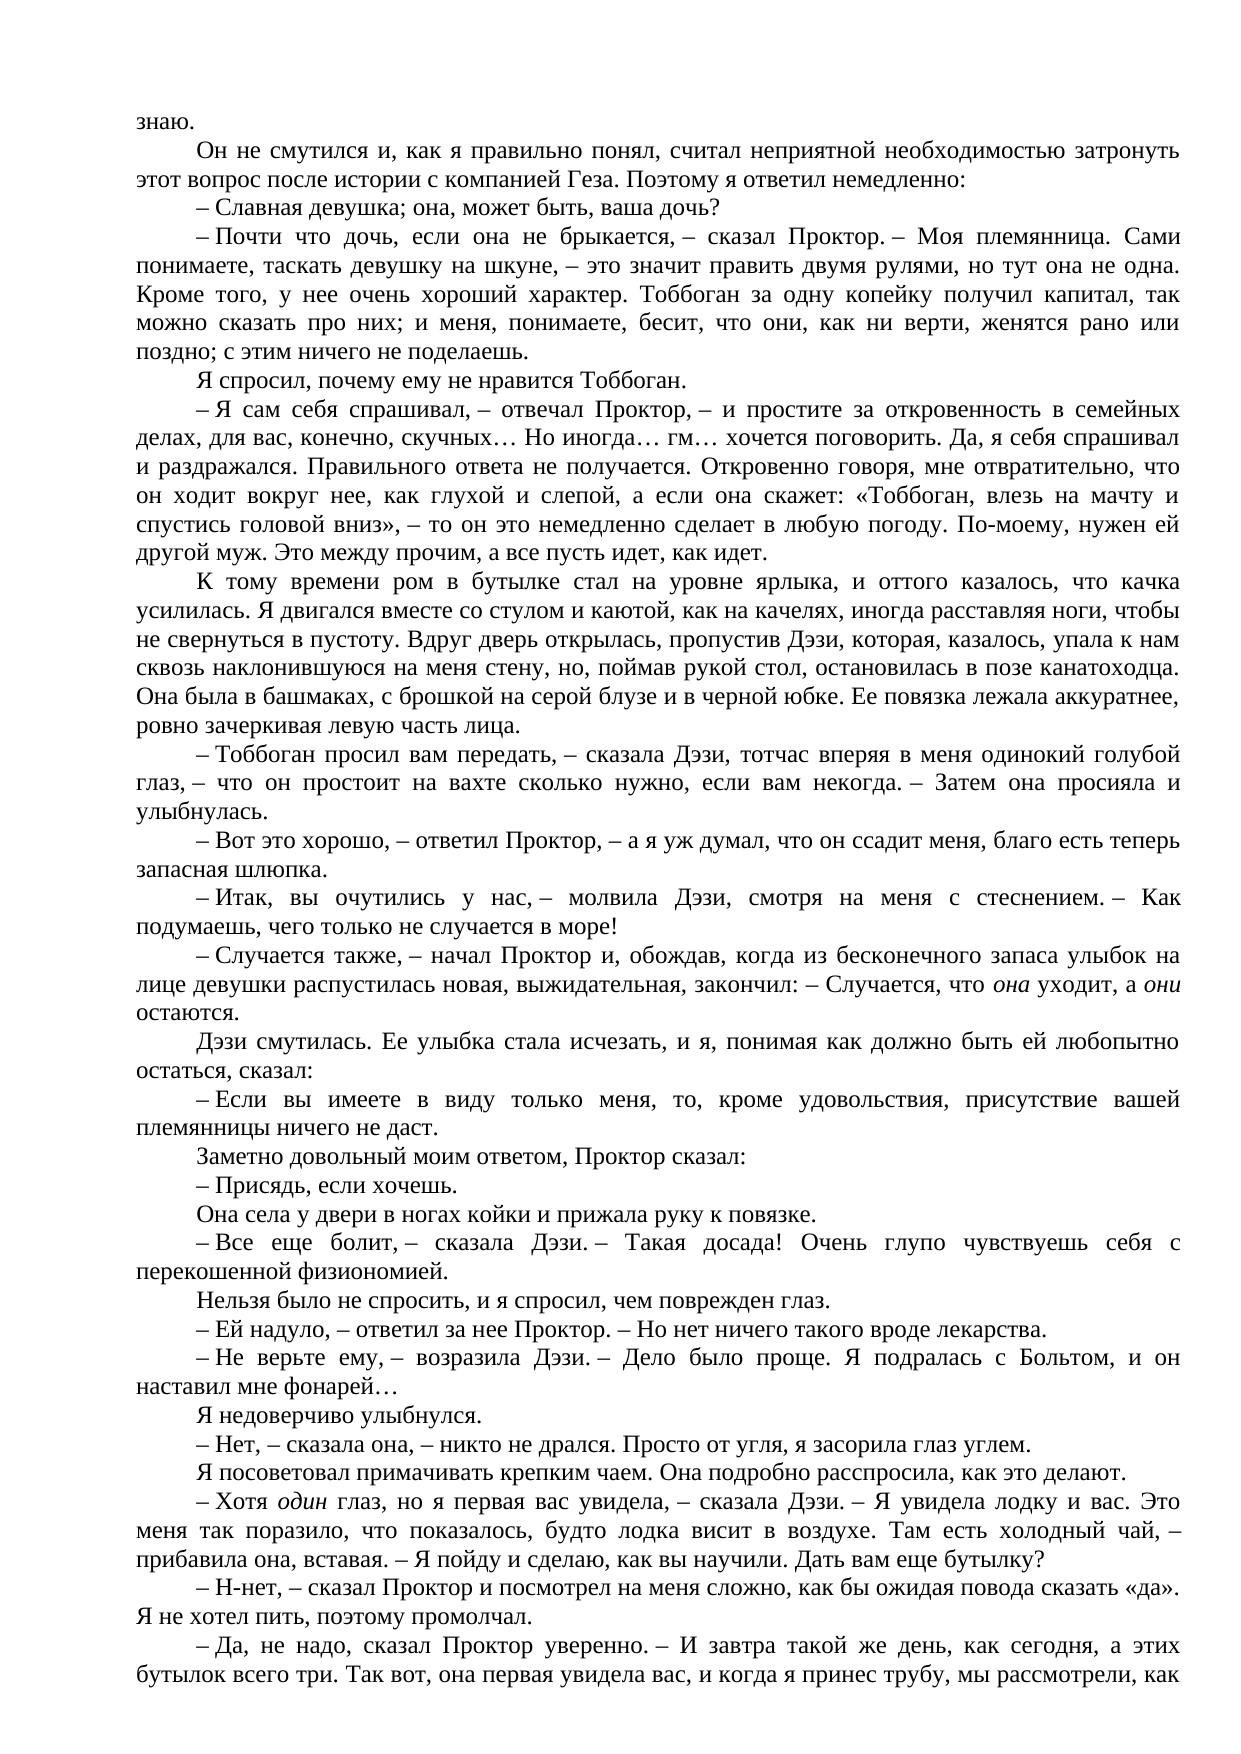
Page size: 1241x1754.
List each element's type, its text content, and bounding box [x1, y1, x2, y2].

text – Почти что дочь, если она не брыкается, – сказал Проктор. – Моя племянница. Сами понимаете, таскать девушку на шкуне, – это значит править двумя рулями, но тут она не одна. Кроме того, у нее очень хороший характер. Тоббоган за одну копейку получил капитал, так можно сказать про них; и меня, понимаете, бесит, что они, как ни верти, женятся рано или поздно; с этим ничего не поделаешь. [136, 221, 1181, 365]
text – Нет, – сказала она, – никто не дрался. Просто от угля, я засорила глаз углем. [136, 1429, 1181, 1457]
text – Н-нет, – сказал Проктор и посмотрел на меня сложно, как бы ожидая повода сказать «да». Я не хотел пить, поэтому промолчал. [136, 1572, 1181, 1630]
text Нельзя было не спросить, и я спросил, чем поврежден глаз. [136, 1285, 1181, 1314]
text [136, 1630, 1181, 1687]
text – Ей надуло, – ответил за нее Проктор. – Но нет ничего такого вроде лекарства. [136, 1314, 1181, 1342]
text – Славная девушка; она, может быть, ваша дочь? [136, 192, 1181, 221]
text – Все еще болит, – сказала Дэзи. – Такая досада! Очень глупо чувствуешь себя с перекошенной физиономией. [136, 1227, 1181, 1285]
text – Хотя один глаз, но я первая вас увидела, – сказала Дэзи. – Я увидела лодку и вас. Это меня так поразило, что показалось, будто лодка висит в воздухе. Там есть холодный чай, – прибавила она, вставая. – Я пойду и сделаю, как вы научили. Дать вам еще бутылку? [136, 1486, 1181, 1572]
text – Итак, вы очутились у нас, – молвила Дэзи, смотря на меня с стеснением. – Как подумаешь, чего только не случается в море! [136, 882, 1181, 940]
text Я недоверчиво улыбнулся. [136, 1400, 1181, 1429]
text Заметно довольный моим ответом, Проктор сказал: [136, 1141, 1181, 1170]
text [136, 106, 1181, 135]
text Она села у двери в ногах койки и прижала руку к повязке. [136, 1199, 1181, 1227]
text – Я сам себя спрашивал, – отвечал Проктор, – и простите за откровенность в семейных делах, для вас, конечно, скучных… Но иногда… гм… хочется поговорить. Да, я себя спрашивал и раздражался. Правильного ответа не получается. Откровенно говоря, мне отвратительно, что он ходит вокруг нее, как глухой и слепой, а если она скажет: «Тоббоган, влезь на мачту и спустись головой вниз», – то он это немедленно сделает в любую погоду. По-моему, нужен ей другой муж. Это между прочим, а все пусть идет, как идет. [136, 394, 1181, 566]
text – Не верьте ему, – возразила Дэзи. – Дело было проще. Я подралась с Больтом, и он наставил мне фонарей… [136, 1342, 1181, 1400]
text Он не смутился и, как я правильно понял, считал неприятной необходимостью затронуть этот вопрос после истории с компанией Геза. Поэтому я ответил немедленно: [136, 135, 1181, 192]
text – Присядь, если хочешь. [136, 1170, 1181, 1199]
text – Тоббоган просил вам передать, – сказала Дэзи, тотчас вперяя в меня одинокий голубой глаз, – что он простоит на вахте сколько нужно, если вам некогда. – Затем она просияла и улыбнулась. [136, 739, 1181, 825]
text К тому времени ром в бутылке стал на уровне ярлыка, и оттого казалось, что качка усилилась. Я двигался вместе со стулом и каютой, как на качелях, иногда расставляя ноги, чтобы не свернуться в пустоту. Вдруг дверь открылась, пропустив Дэзи, которая, казалось, упала к нам сквозь наклонившуюся на меня стену, но, поймав рукой стол, остановилась в позе канатоходца. Она была в башмаках, с брошкой на серой блузе и в черной юбке. Ее повязка лежала аккуратнее, ровно зачеркивая левую часть лица. [136, 566, 1181, 739]
text Я спросил, почему ему не нравится Тоббоган. [136, 365, 1181, 394]
text – Если вы имеете в виду только меня, то, кроме удовольствия, присутствие вашей племянницы ничего не даст. [136, 1084, 1181, 1141]
text Я посоветовал примачивать крепким чаем. Она подробно расспросила, как это делают. [136, 1457, 1181, 1486]
text – Вот это хорошо, – ответил Проктор, – а я уж думал, что он ссадит меня, благо есть теперь запасная шлюпка. [136, 825, 1181, 882]
text Дэзи смутилась. Ее улыбка стала исчезать, и я, понимая как должно быть ей любопытно остаться, сказал: [136, 1026, 1181, 1084]
text – Случается также, – начал Проктор и, обождав, когда из бесконечного запаса улыбок на лице девушки распустилась новая, выжидательная, закончил: – Случается, что она уходит, а они остаются. [136, 940, 1181, 1026]
